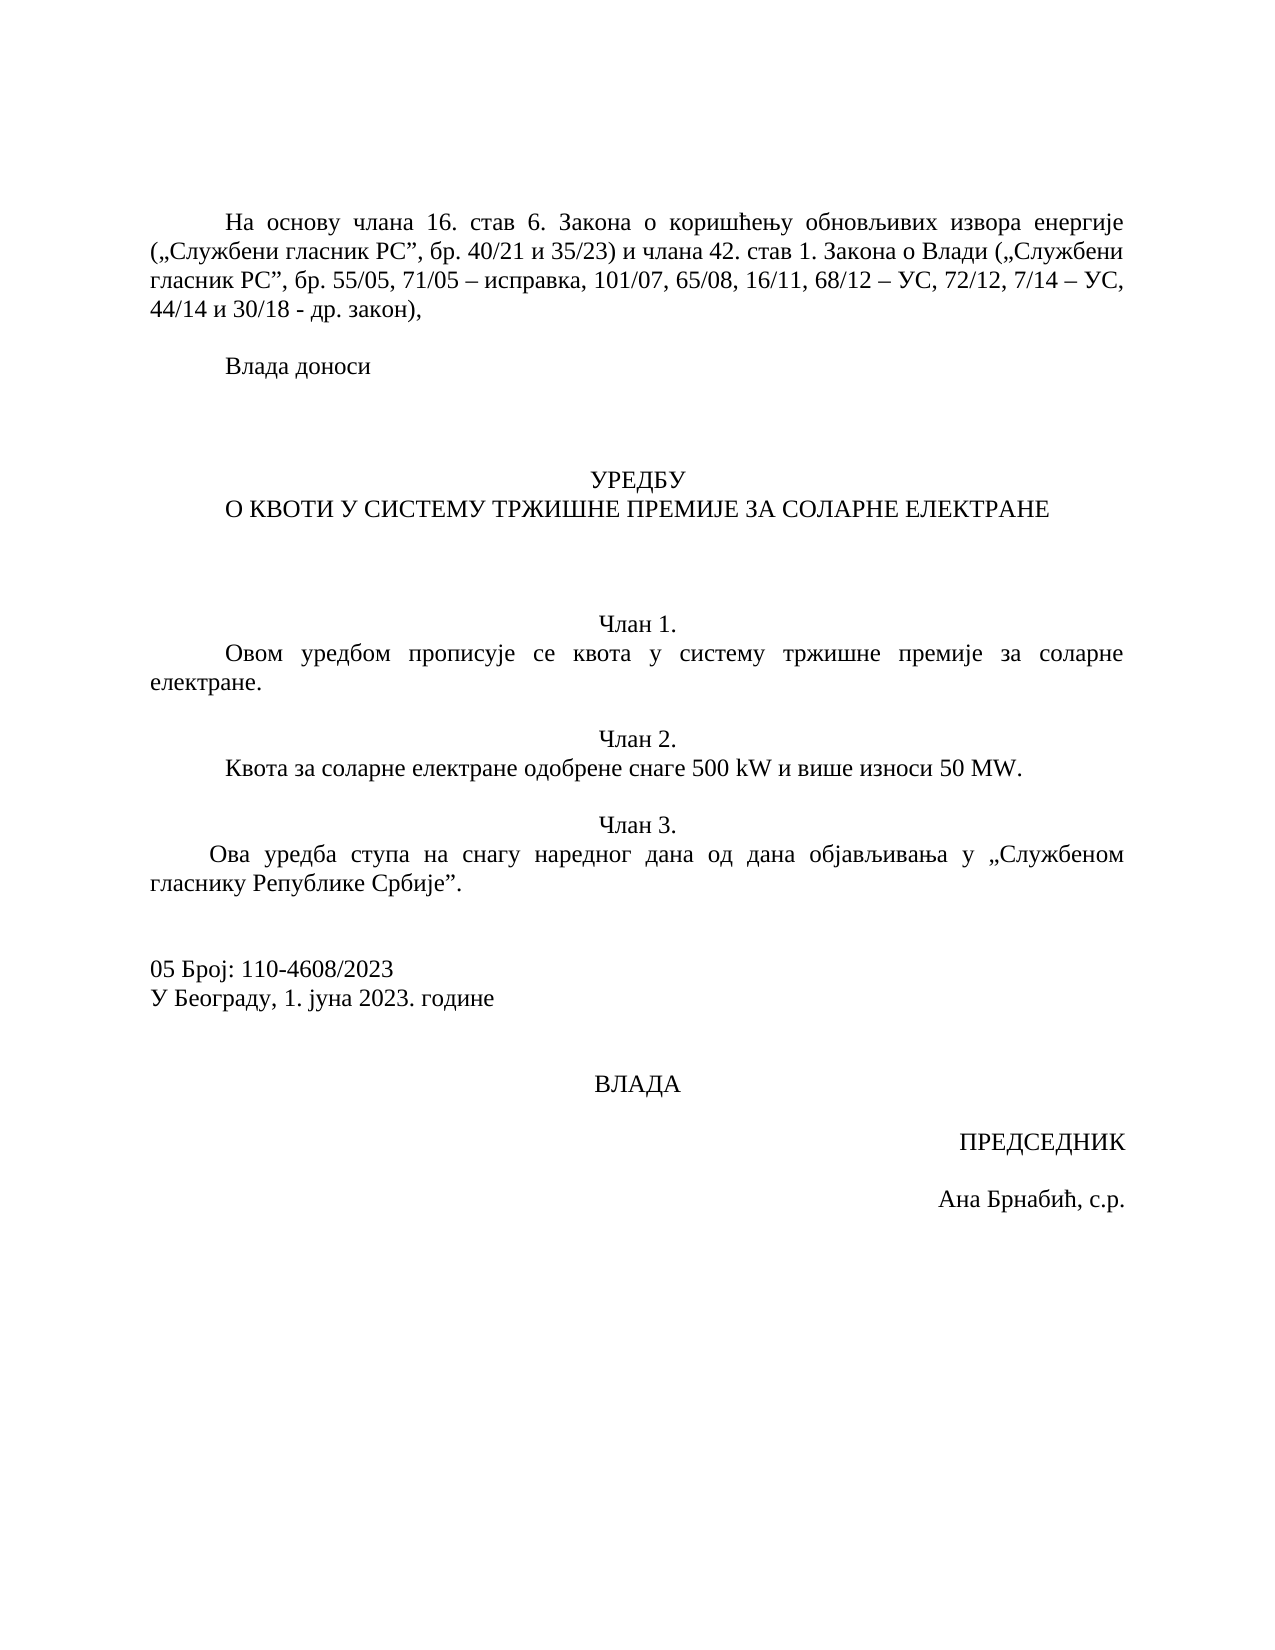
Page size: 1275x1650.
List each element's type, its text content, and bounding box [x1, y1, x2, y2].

text 05 Број: 110-4608/2023 [150, 954, 1125, 983]
text ВЛАДА [150, 1069, 1125, 1098]
text Члан 1. [150, 609, 1125, 638]
text Члан 3. [150, 811, 1125, 839]
text О КВОТИ У СИСТЕМУ ТРЖИШНЕ ПРЕМИЈЕ ЗА СОЛАРНЕ ЕЛЕКТРАНЕ [150, 494, 1125, 523]
text Овом уредбом прописује се квота у систему тржишне премије за соларне електране. [150, 638, 1125, 696]
text На основу члана 16. став 6. Закона о коришћењу обновљивих извора енергије („Службени гласник РС”, бр. 40/21 и 35/23) и чланa 42. став 1. Закона о Влади („Службени гласник РС”, бр. 55/05, 71/05 – исправка, 101/07, 65/08, 16/11, 68/12 – УC, 72/12, 7/14 – УC, 44/14 и 30/18 - др. закон), [150, 207, 1125, 322]
text Члан 2. [150, 724, 1125, 753]
text Ана Брнабић, с.р. [150, 1184, 1125, 1213]
text ПРЕДСЕДНИК [150, 1127, 1125, 1156]
text Ова уредба ступа на снагу наредног дана од дана објављивања у „Службеном гласнику Републике Србије”. [150, 839, 1125, 897]
text Квота за соларне електране одобрене снаге 500 kW и више износи 50 МW. [150, 753, 1125, 782]
text УРЕДБУ [150, 466, 1125, 494]
text У Београду, 1. јуна 2023. године [150, 983, 1125, 1012]
text Влада доноси [150, 351, 1125, 380]
